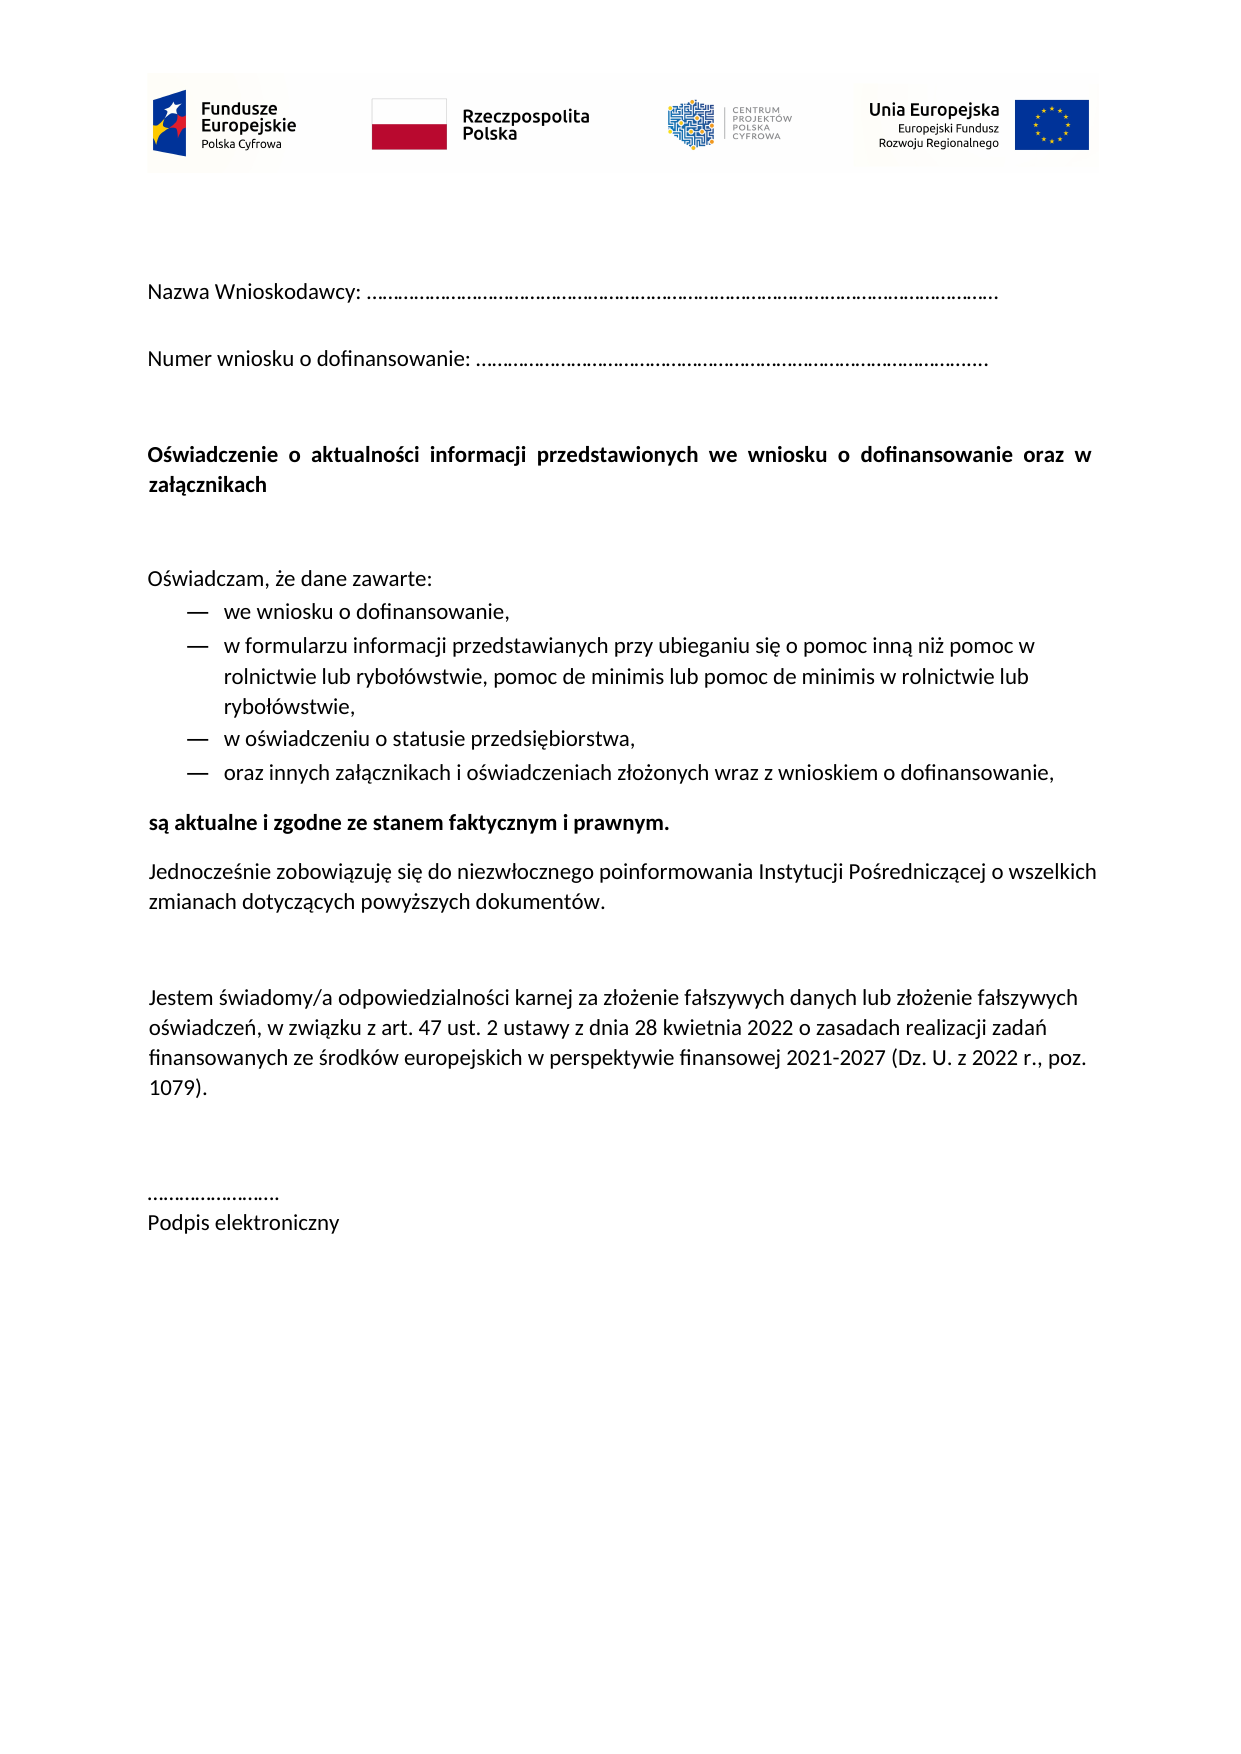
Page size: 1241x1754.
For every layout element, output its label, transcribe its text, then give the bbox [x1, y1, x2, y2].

text Numer wniosku o dofinansowanie: ………………………………………………………………………………….... [147, 344, 1099, 372]
list w formularzu informacji przedstawianych przy ubieganiu się o pomoc inną niż pomoc w rolnictwie lub rybołówstwie, pomoc de minimis lub pomoc de minimis w rolnictwie lub rybołówstwie, [186, 628, 1099, 720]
list oraz innych załącznikach i oświadczeniach złożonych wraz z wnioskiem o dofinansowanie, [186, 756, 1099, 787]
text Jestem świadomy/a odpowiedzialności karnej za złożenie fałszywych danych lub złożenie fałszywych oświadczeń, w związku z art. 47 ust. 2 ustawy z dnia 28 kwietnia 2022 o zasadach realizacji zadań finansowanych ze środków europejskich w perspektywie finansowej 2021-2027 (Dz. U. z 2022 r., poz. 1079). [148, 983, 1099, 1101]
text Jednocześnie zobowiązuję się do niezwłocznego poinformowania Instytucji Pośredniczącej o wszelkich zmianach dotyczących powyższych dokumentów. [148, 857, 1099, 915]
list we wniosku o dofinansowanie, [186, 595, 1099, 626]
text Oświadczam, że dane zawarte: [147, 564, 1093, 593]
text są aktualne i zgodne ze stanem faktycznym i prawnym. [148, 808, 1099, 836]
list w oświadczeniu o statusie przedsiębiorstwa, [186, 722, 1099, 754]
text Podpis elektroniczny [147, 1208, 1094, 1236]
picture [147, 73, 1099, 173]
text Oświadczenie o aktualności informacji przedstawionych we wniosku o dofinansowanie oraz w załącznikach [147, 440, 1093, 498]
text ……………………. [147, 1178, 1094, 1206]
text Nazwa Wnioskodawcy: ………………………………………………………………………………………………………… [147, 277, 1099, 305]
